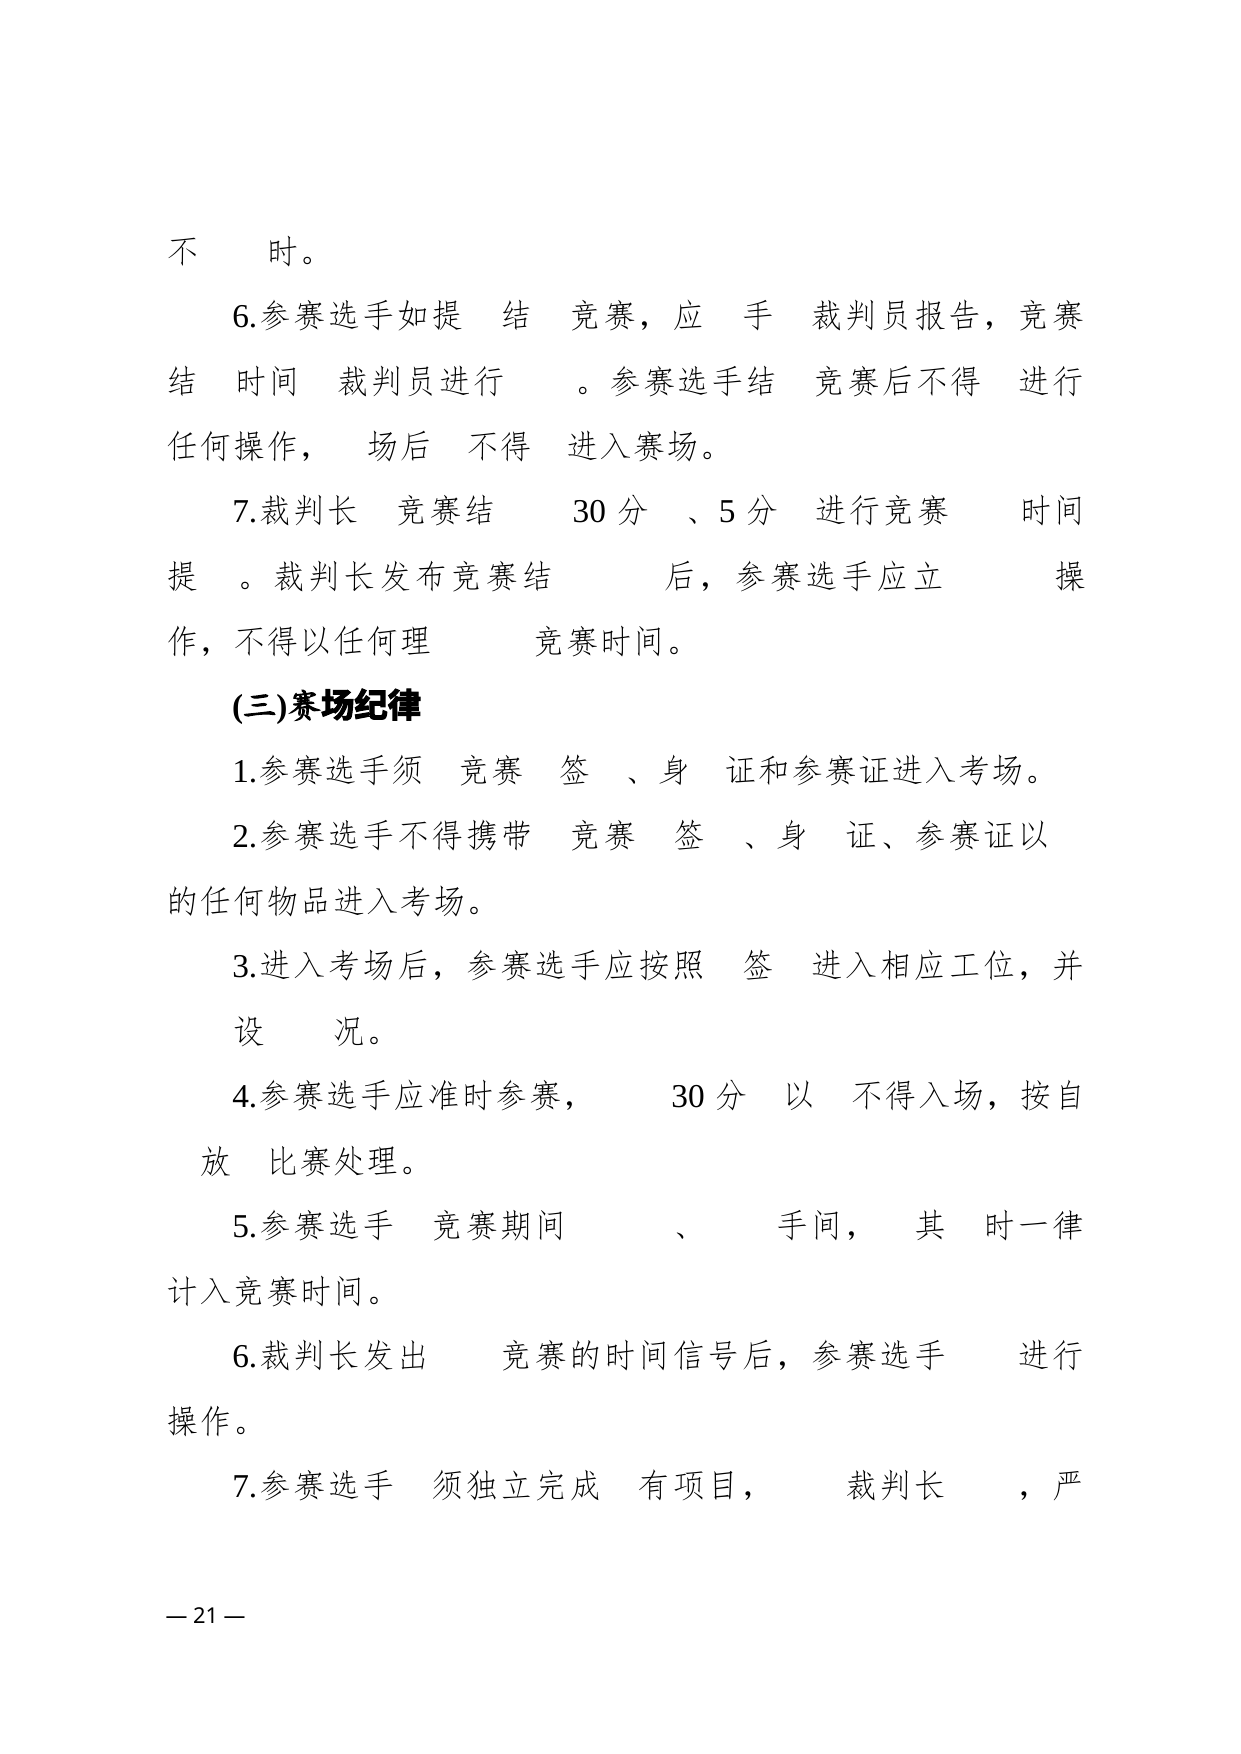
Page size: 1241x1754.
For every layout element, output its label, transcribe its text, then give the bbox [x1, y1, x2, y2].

text 7.裁判长在竞赛结束前30 分钟、5 分钟进行竞赛剩余时间提醒。裁判长发布竞赛结束指令后，参赛选手应立即停止操作，不得以任何理由拖延竞赛时间。 [165, 477, 1087, 672]
text 4.参赛选手应准时参赛，迟到30 分钟以上不得入场，按自动放弃比赛处理。 [165, 1062, 1087, 1192]
text 6.裁判长发出开始竞赛的时间信号后，参赛选手方可进行操作。 [165, 1322, 1087, 1452]
text 5.参赛选手在竞赛期间可饮水、上洗手间，但其耗时一律计入竞赛时间。 [165, 1192, 1087, 1322]
text 3.进入考场后，参赛选手应按照抽签单进入相应工位，并检查设备状况。 [165, 932, 1087, 1062]
subtitle (三)赛场纪律 [165, 672, 1087, 737]
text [165, 217, 1087, 282]
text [165, 1452, 1087, 1517]
text 6.参赛选手如提前结束竞赛，应举手向裁判员报告，竞赛结束时间由裁判员进行记录。参赛选手结束竞赛后不得再进行任何操作，离场后也不得再进入赛场。 [165, 282, 1087, 477]
text 1.参赛选手须凭竞赛抽签单、身份证和参赛证进入考场。 [165, 737, 1087, 802]
text 2.参赛选手不得携带除竞赛抽签单、身份证、参赛证以外的任何物品进入考场。 [165, 802, 1087, 932]
